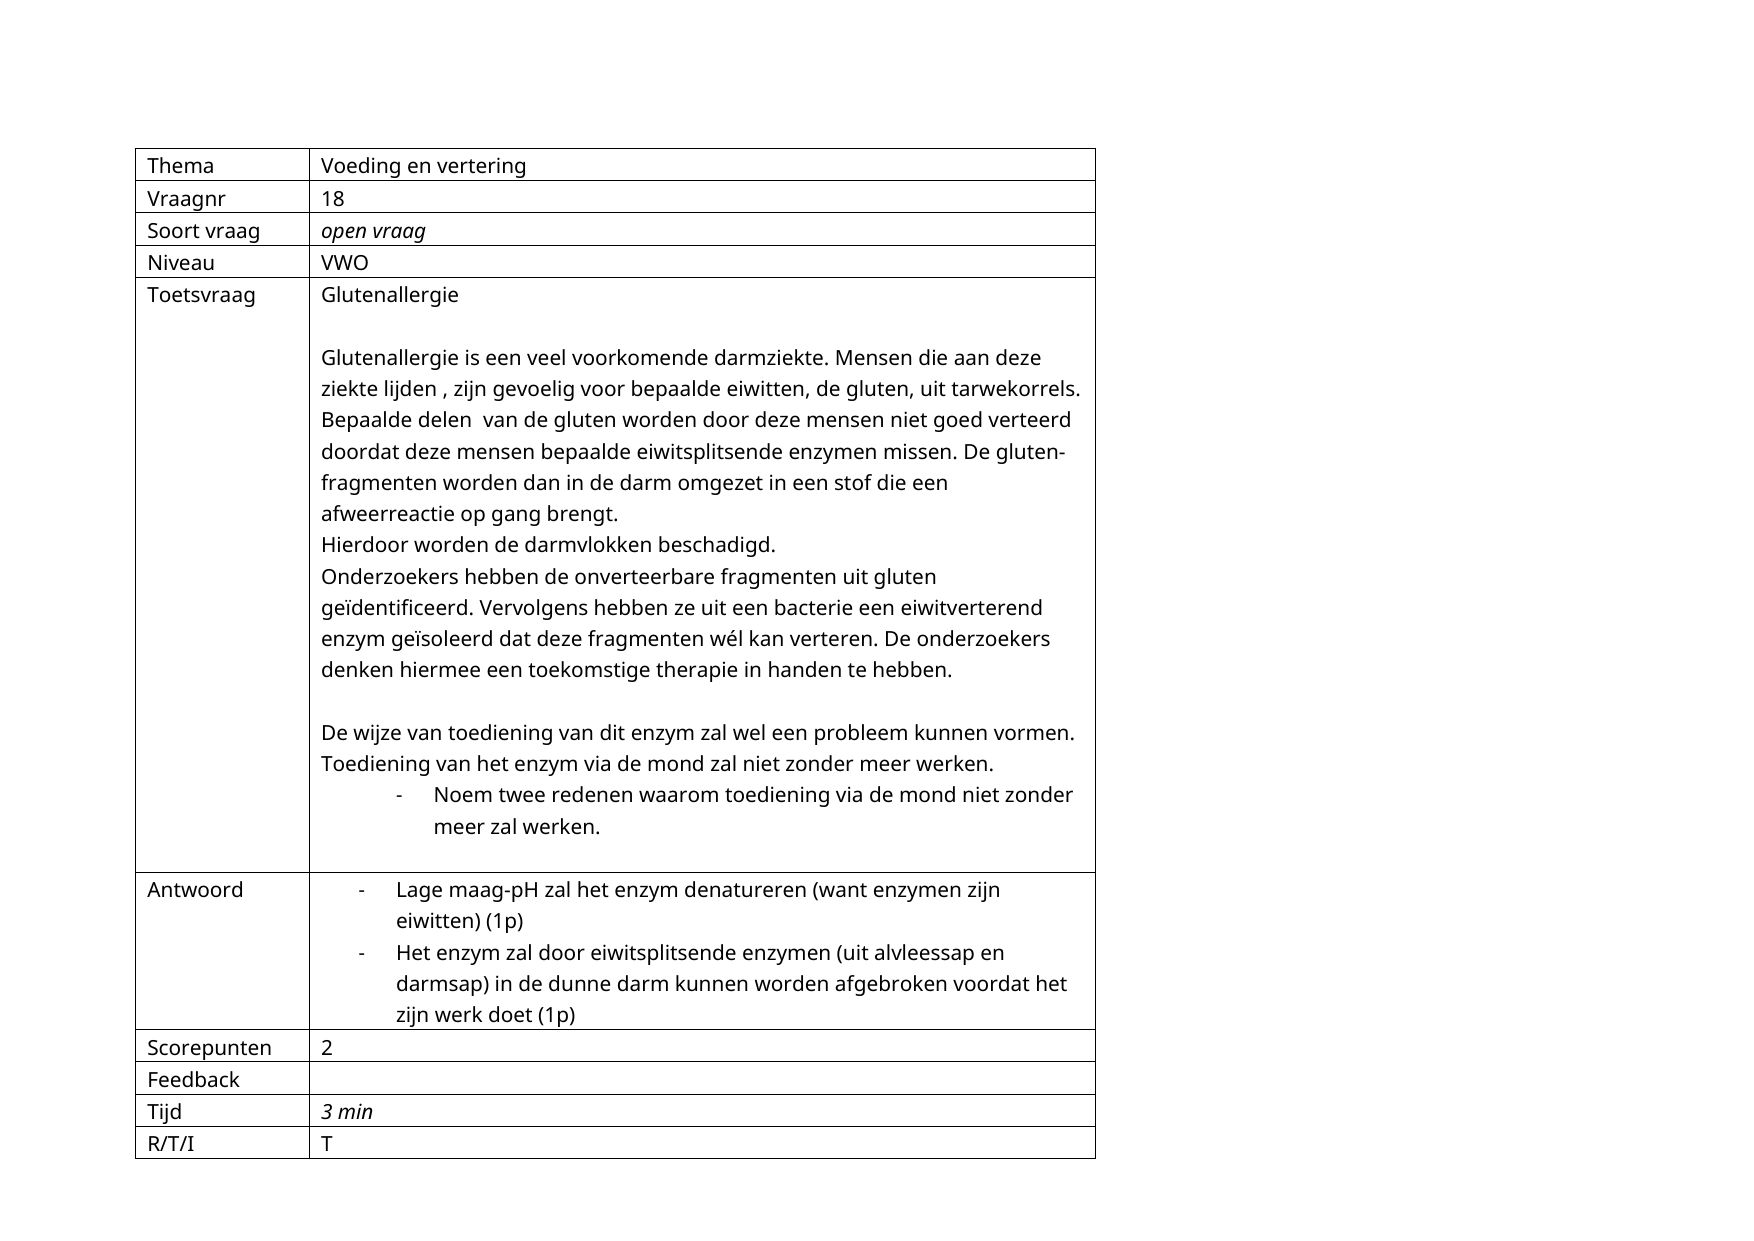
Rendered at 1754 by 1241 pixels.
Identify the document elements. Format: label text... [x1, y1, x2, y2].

table_cell Scorepunten [136, 1030, 309, 1061]
table_cell 3 min [310, 1095, 1095, 1126]
table_cell VWO [310, 246, 1095, 277]
table_cell Niveau [136, 246, 309, 277]
table_cell Glutenallergie Glutenallergie is een veel voorkomende darmziekte. Mensen die aan deze ziekte lijden , zijn gevoelig voor bepaalde eiwitten, de gluten, uit tarwekorrels. Bepaalde delen van de gluten worden door deze mensen niet goed verteerd doordat deze mensen bepaalde eiwitsplitsende enzymen missen. De gluten-fragmenten worden dan in de darm omgezet in een stof die een afweerreactie op gang brengt. Hierdoor worden de darmvlokken beschadigd. Onderzoekers hebben de onverteerbare fragmenten uit gluten geïdentificeerd. Vervolgens hebben ze uit een bacterie een eiwitverterend enzym geïsoleerd dat deze fragmenten wél kan verteren. De onderzoekers denken hiermee een toekomstige therapie in handen te hebben. De wijze van toediening van dit enzym zal wel een probleem kunnen vormen. Toediening van het enzym via de mond zal niet zonder meer werken. Noem twee redenen waarom toediening via de mond niet zonder meer zal werken. [310, 278, 1095, 872]
table_header Thema [136, 149, 309, 180]
table_cell Antwoord [136, 873, 309, 1029]
table_header Voeding en vertering [310, 149, 1095, 180]
table_cell 18 [310, 181, 1095, 212]
table_cell T [310, 1127, 1095, 1158]
table_cell Soort vraag [136, 213, 309, 244]
table_cell Tijd [136, 1095, 309, 1126]
table_cell [310, 1062, 1095, 1093]
table_cell Vraagnr [136, 181, 309, 212]
table_cell 2 [310, 1030, 1095, 1061]
table_cell Feedback [136, 1062, 309, 1093]
table_cell open vraag [310, 213, 1095, 244]
table_cell Toetsvraag [136, 278, 309, 872]
table_cell Lage maag-pH zal het enzym denatureren (want enzymen zijn eiwitten) (1p) Het enzym zal door eiwitsplitsende enzymen (uit alvleessap en darmsap) in de dunne darm kunnen worden afgebroken voordat het zijn werk doet (1p) [310, 873, 1095, 1029]
table_cell R/T/I [136, 1127, 309, 1158]
